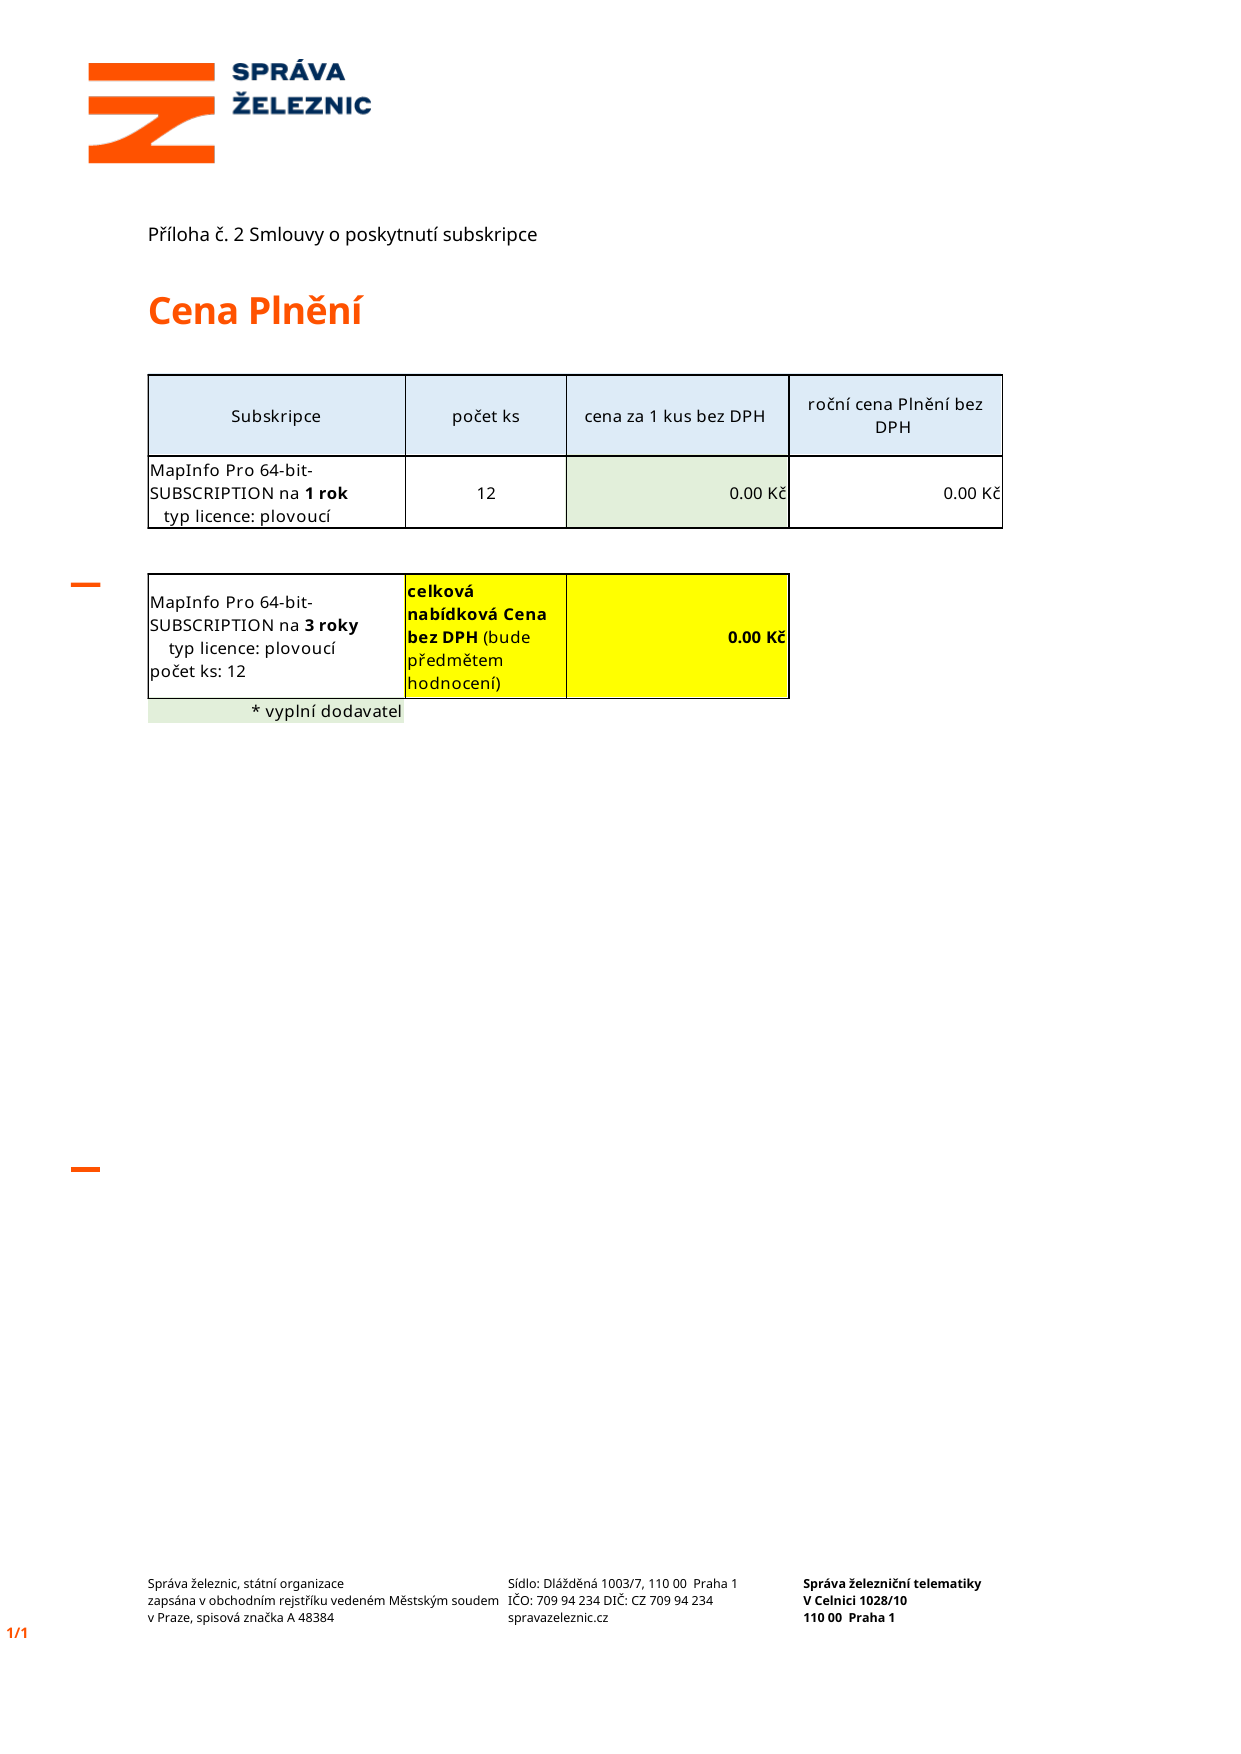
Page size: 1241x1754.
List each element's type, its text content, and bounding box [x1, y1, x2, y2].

text Příloha č. 2 Smlouvy o poskytnutí subskripce [148, 222, 1093, 247]
picture [88, 59, 372, 164]
text Cena Plnění [148, 284, 1093, 335]
